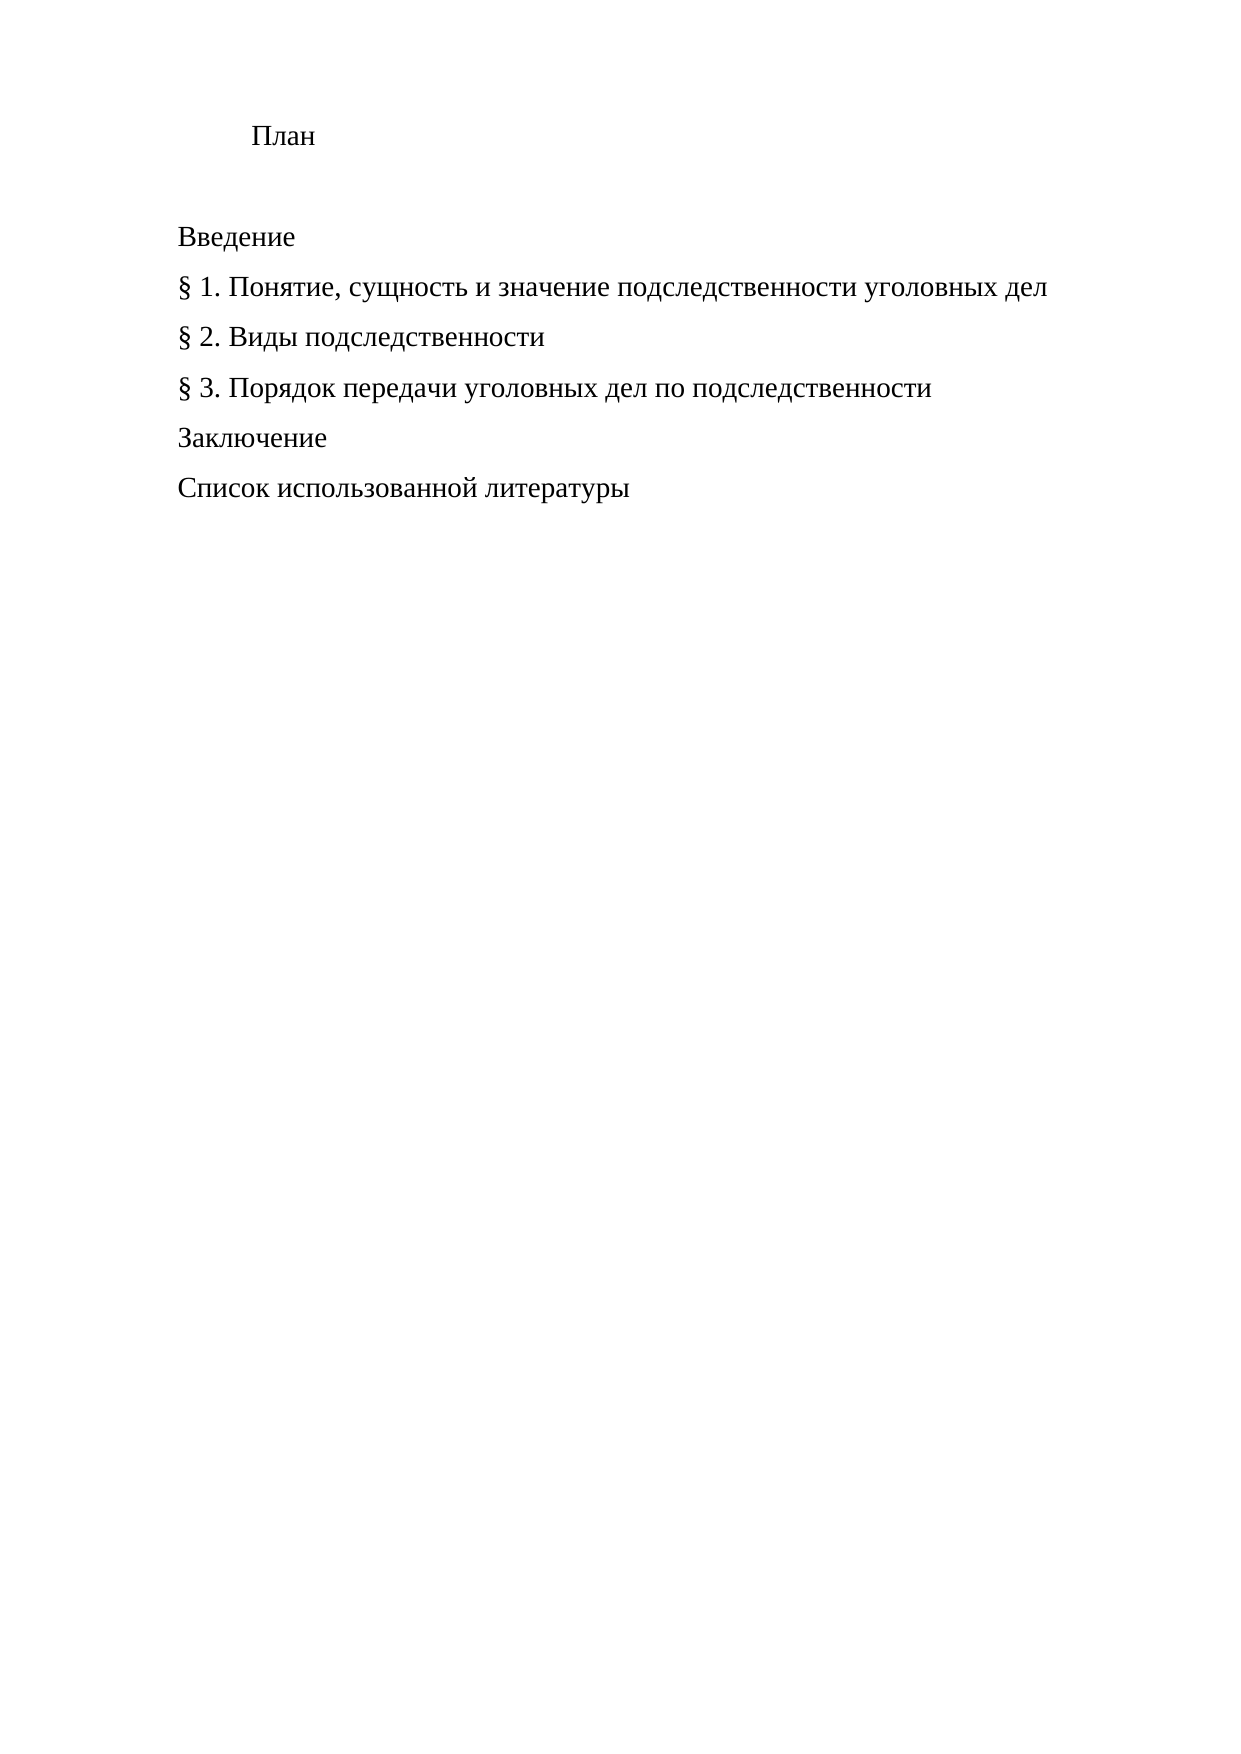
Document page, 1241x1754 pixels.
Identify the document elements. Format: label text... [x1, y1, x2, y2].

text § 1. Понятие, сущность и значение подследственности уголовных дел [177, 269, 1152, 303]
text Список использованной литературы [177, 470, 1152, 504]
text Заключение [177, 420, 1152, 453]
text § 3. Порядок передачи уголовных дел по подследственности [177, 370, 1152, 403]
text Введение [177, 219, 1152, 252]
text План [177, 118, 1152, 152]
text § 2. Виды подследственности [177, 319, 1152, 353]
